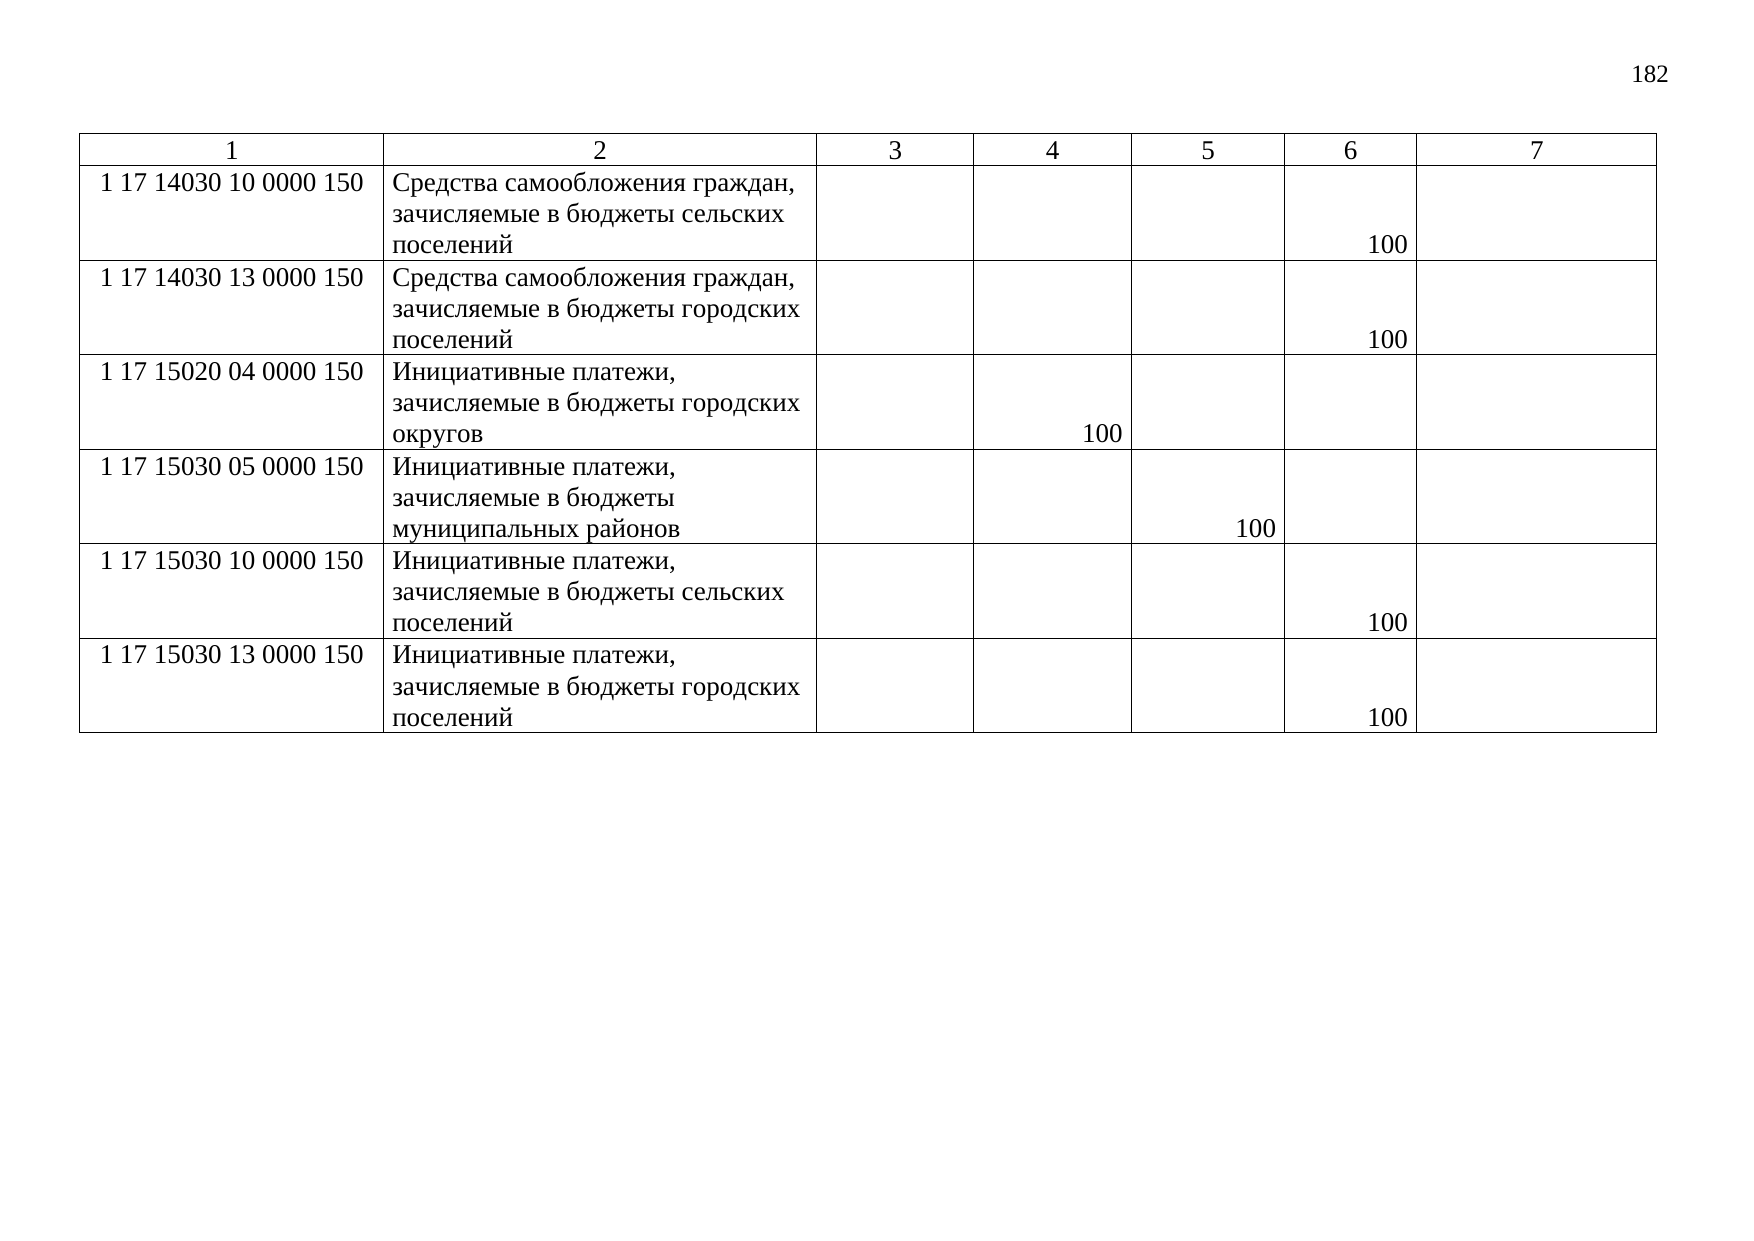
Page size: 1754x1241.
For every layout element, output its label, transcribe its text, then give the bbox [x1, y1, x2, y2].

table_header 7 [1417, 134, 1656, 165]
table_cell [817, 450, 973, 543]
table_cell [974, 639, 1131, 732]
table_cell [1417, 261, 1656, 354]
table_cell [1417, 166, 1656, 259]
table_cell 100 [974, 355, 1131, 448]
table_header 2 [384, 134, 816, 165]
table_cell 100 [1132, 450, 1284, 543]
table_cell [974, 544, 1131, 637]
table_cell [817, 544, 973, 637]
table_cell Средства самообложения граждан, зачисляемые в бюджеты городских поселений [384, 261, 816, 354]
table_cell Инициативные платежи, зачисляемые в бюджеты муниципальных районов [384, 450, 816, 543]
table_cell [1285, 355, 1416, 448]
table_cell [1132, 355, 1284, 448]
table_header 3 [817, 134, 973, 165]
table_cell [1132, 166, 1284, 259]
table_cell [1417, 355, 1656, 448]
table_cell 1 17 14030 10 0000 150 [80, 166, 383, 259]
table_cell 1 17 14030 13 0000 150 [80, 261, 383, 354]
table_cell [817, 639, 973, 732]
table_cell Инициативные платежи, зачисляемые в бюджеты сельских поселений [384, 544, 816, 637]
table_cell [1132, 261, 1284, 354]
table_cell 100 [1285, 261, 1416, 354]
table_cell [1417, 544, 1656, 637]
table_header 6 [1285, 134, 1416, 165]
table_cell 100 [1285, 639, 1416, 732]
table_cell Инициативные платежи, зачисляемые в бюджеты городских округов [384, 355, 816, 448]
table_cell 1 17 15030 13 0000 150 [80, 639, 383, 732]
table_cell Средства самообложения граждан, зачисляемые в бюджеты сельских поселений [384, 166, 816, 259]
table_cell [974, 261, 1131, 354]
table_cell [1132, 639, 1284, 732]
table_cell [1132, 544, 1284, 637]
table_cell 100 [1285, 544, 1416, 637]
table_cell [974, 166, 1131, 259]
table_cell [1285, 450, 1416, 543]
table_cell 100 [1285, 166, 1416, 259]
table_cell [817, 355, 973, 448]
table_cell [817, 166, 973, 259]
table_cell [974, 450, 1131, 543]
table_cell 1 17 15030 05 0000 150 [80, 450, 383, 543]
table_cell [1417, 450, 1656, 543]
table_header 5 [1132, 134, 1284, 165]
table_cell [1417, 639, 1656, 732]
table_header 4 [974, 134, 1131, 165]
table_cell Инициативные платежи, зачисляемые в бюджеты городских поселений [384, 639, 816, 732]
table_cell 1 17 15030 10 0000 150 [80, 544, 383, 637]
table_cell 1 17 15020 04 0000 150 [80, 355, 383, 448]
table_header 1 [80, 134, 383, 165]
table_cell [817, 261, 973, 354]
